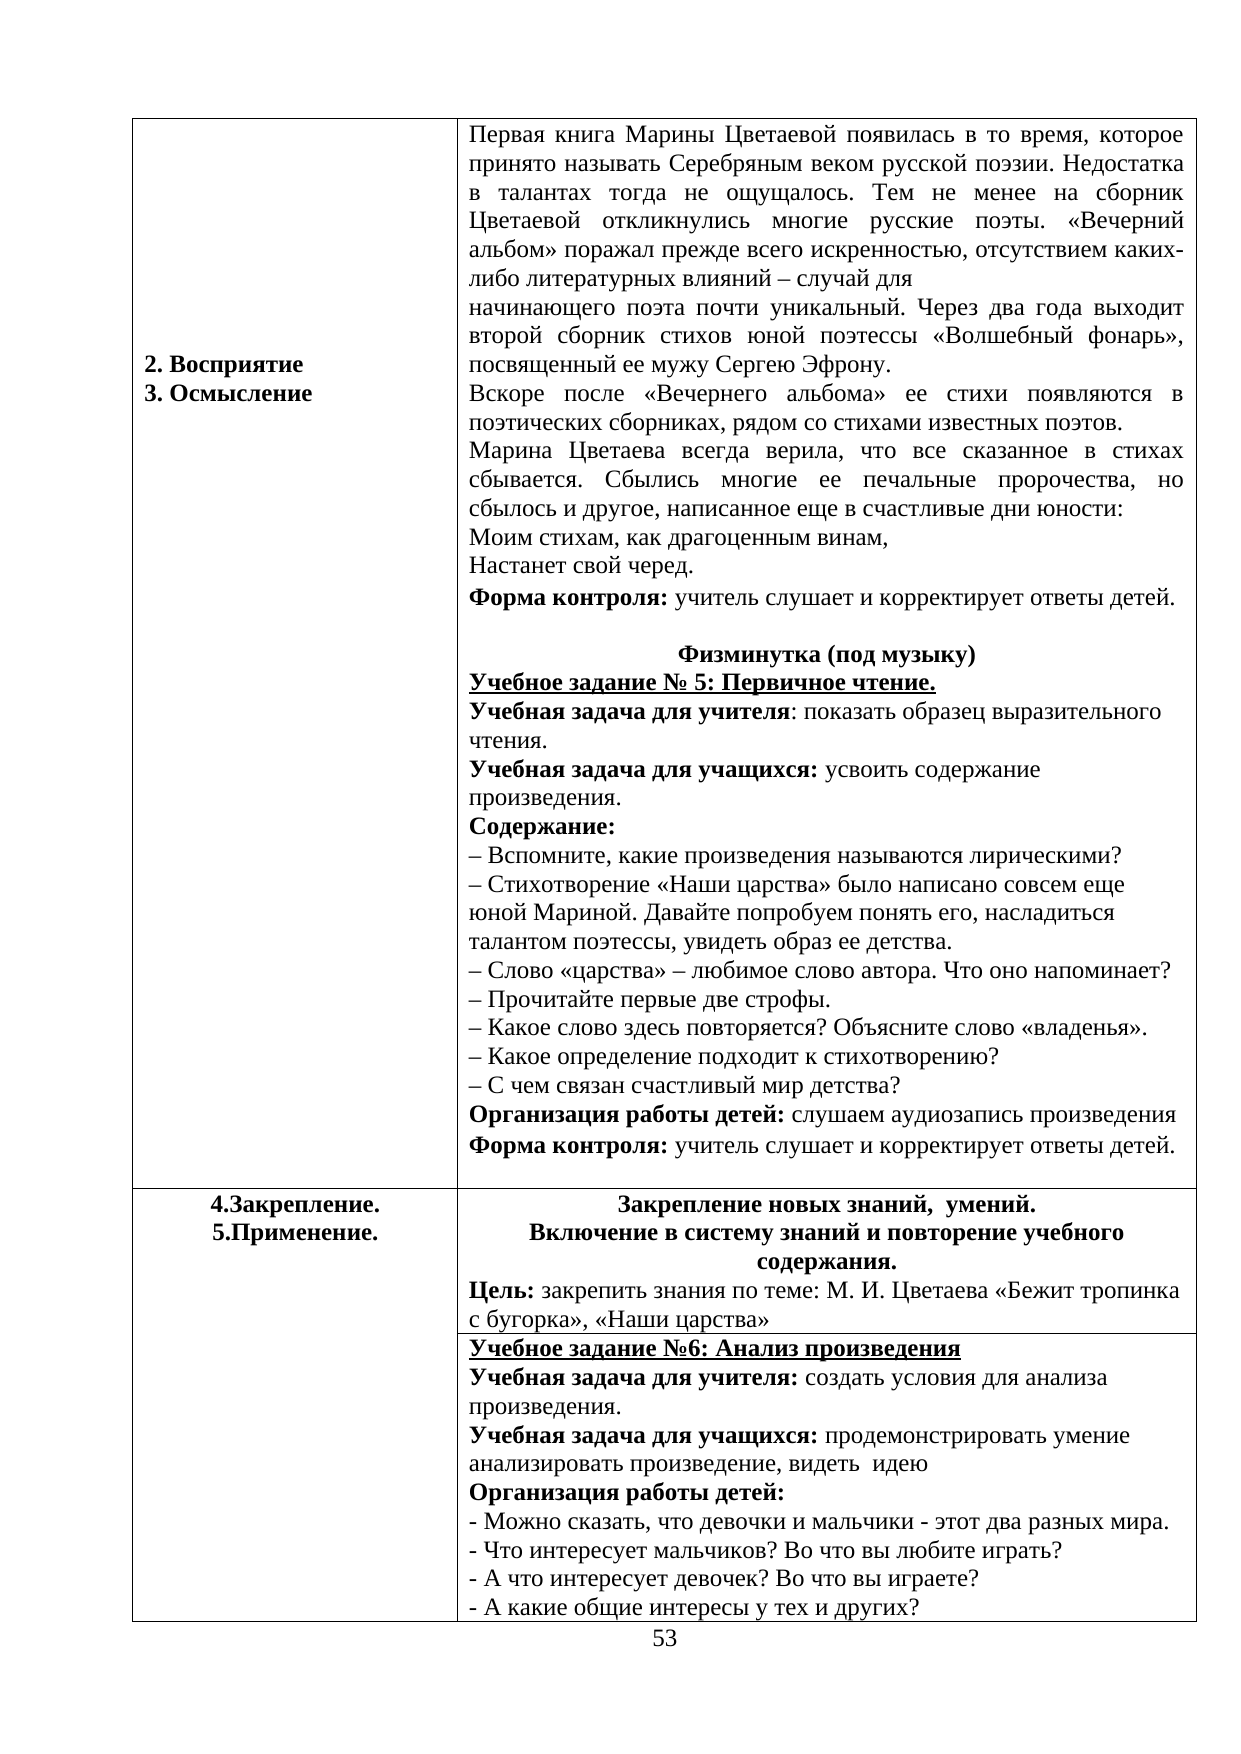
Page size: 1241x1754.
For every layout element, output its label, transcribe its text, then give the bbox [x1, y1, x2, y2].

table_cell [133, 119, 457, 1188]
table_cell 4.Закрепление. 5.Применение. [133, 1189, 457, 1621]
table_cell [458, 1334, 1196, 1621]
table_cell Закрепление новых знаний, умений. Включение в систему знаний и повторение учебного содержания. Цель: закрепить знания по теме: М. И. Цветаева «Бежит тропинка с бугорка», «Наши царства» [458, 1189, 1196, 1332]
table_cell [458, 119, 1196, 1188]
